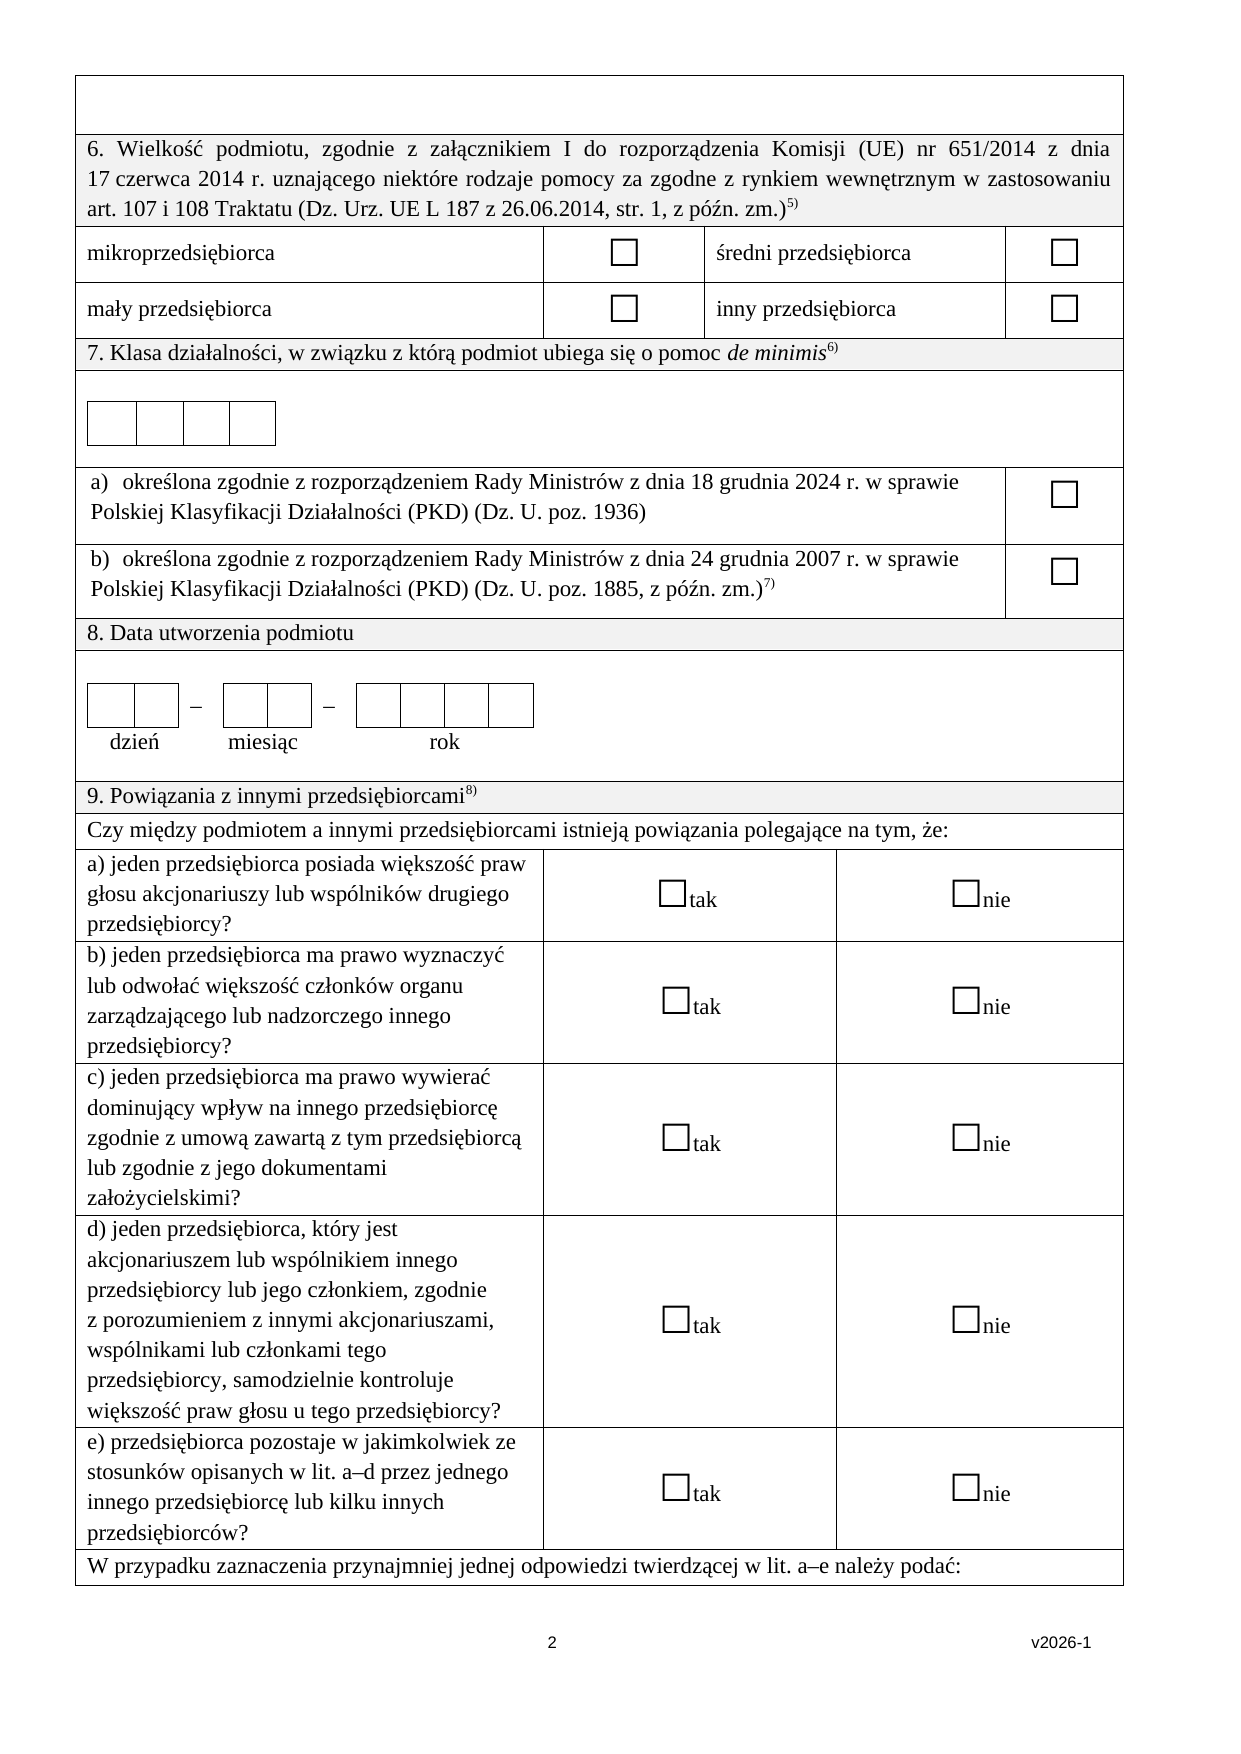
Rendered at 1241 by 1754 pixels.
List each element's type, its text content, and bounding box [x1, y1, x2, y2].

table_cell dzień miesiąc rok [76, 651, 1123, 781]
table_cell określona zgodnie z rozporządzeniem Rady Ministrów z dnia 18 grudnia 2024 r. w sprawie Polskiej Klasyfikacji Działalności (PKD) (Dz. U. poz. 1936) [76, 468, 1005, 544]
table_cell nie [837, 1216, 1123, 1427]
table_cell nie [837, 942, 1123, 1062]
table_cell b) jeden przedsiębiorca ma prawo wyznaczyć lub odwołać większość członków organu zarządzającego lub nadzorczego innego przedsiębiorcy? [76, 942, 543, 1062]
table_cell a) jeden przedsiębiorca posiada większość praw głosu akcjonariuszy lub wspólników drugiego przedsiębiorcy? [76, 850, 543, 941]
table_cell 9. Powiązania z innymi przedsiębiorcami) [76, 782, 1123, 813]
table_cell mikroprzedsiębiorca [76, 227, 543, 282]
table_cell tak [544, 850, 836, 941]
table_cell [76, 76, 1123, 134]
table_cell średni przedsiębiorca [705, 227, 1005, 282]
table_cell nie [837, 850, 1123, 941]
table_cell 7. Klasa działalności, w związku z którą podmiot ubiega się o pomoc de minimis) [76, 339, 1123, 369]
table_cell tak [544, 1428, 836, 1549]
table_cell e) przedsiębiorca pozostaje w jakimkolwiek ze stosunków opisanych w lit. a–d przez jednego innego przedsiębiorcę lub kilku innych przedsiębiorców? [76, 1428, 543, 1549]
table_cell tak [544, 1216, 836, 1427]
table_cell tak [544, 1064, 836, 1214]
table_cell nie [837, 1064, 1123, 1214]
table_cell Czy między podmiotem a innymi przedsiębiorcami istnieją powiązania polegające na tym, że: [76, 814, 1123, 849]
table_cell tak [544, 942, 836, 1062]
table_cell [76, 371, 1123, 467]
table_cell c) jeden przedsiębiorca ma prawo wywierać dominujący wpływ na innego przedsiębiorcę zgodnie z umową zawartą z tym przedsiębiorcą lub zgodnie z jego dokumentami założycielskimi? [76, 1064, 543, 1214]
table_cell inny przedsiębiorca [705, 283, 1005, 337]
table_cell określona zgodnie z rozporządzeniem Rady Ministrów z dnia 24 grudnia 2007 r. w sprawie Polskiej Klasyfikacji Działalności (PKD) (Dz. U. poz. 1885, z późn. zm.)) [76, 545, 1005, 617]
table_cell 6. Wielkość podmiotu, zgodnie z załącznikiem I do rozporządzenia Komisji (UE) nr 651/2014 z dnia 17 czerwca 2014 r. uznającego niektóre rodzaje pomocy za zgodne z rynkiem wewnętrznym w zastosowaniu art. 107 i 108 Traktatu (Dz. Urz. UE L 187 z 26.06.2014, str. 1, z późn. zm.)5) [76, 135, 1123, 226]
table_cell 8. Data utworzenia podmiotu [76, 619, 1123, 649]
table_cell nie [837, 1428, 1123, 1549]
table_cell mały przedsiębiorca [76, 283, 543, 337]
table_cell W przypadku zaznaczenia przynajmniej jednej odpowiedzi twierdzącej w lit. a–e należy podać: [76, 1550, 1123, 1585]
table_cell d) jeden przedsiębiorca, który jest akcjonariuszem lub wspólnikiem innego przedsiębiorcy lub jego członkiem, zgodnie z porozumieniem z innymi akcjonariuszami, wspólnikami lub członkami tego przedsiębiorcy, samodzielnie kontroluje większość praw głosu u tego przedsiębiorcy? [76, 1216, 543, 1427]
